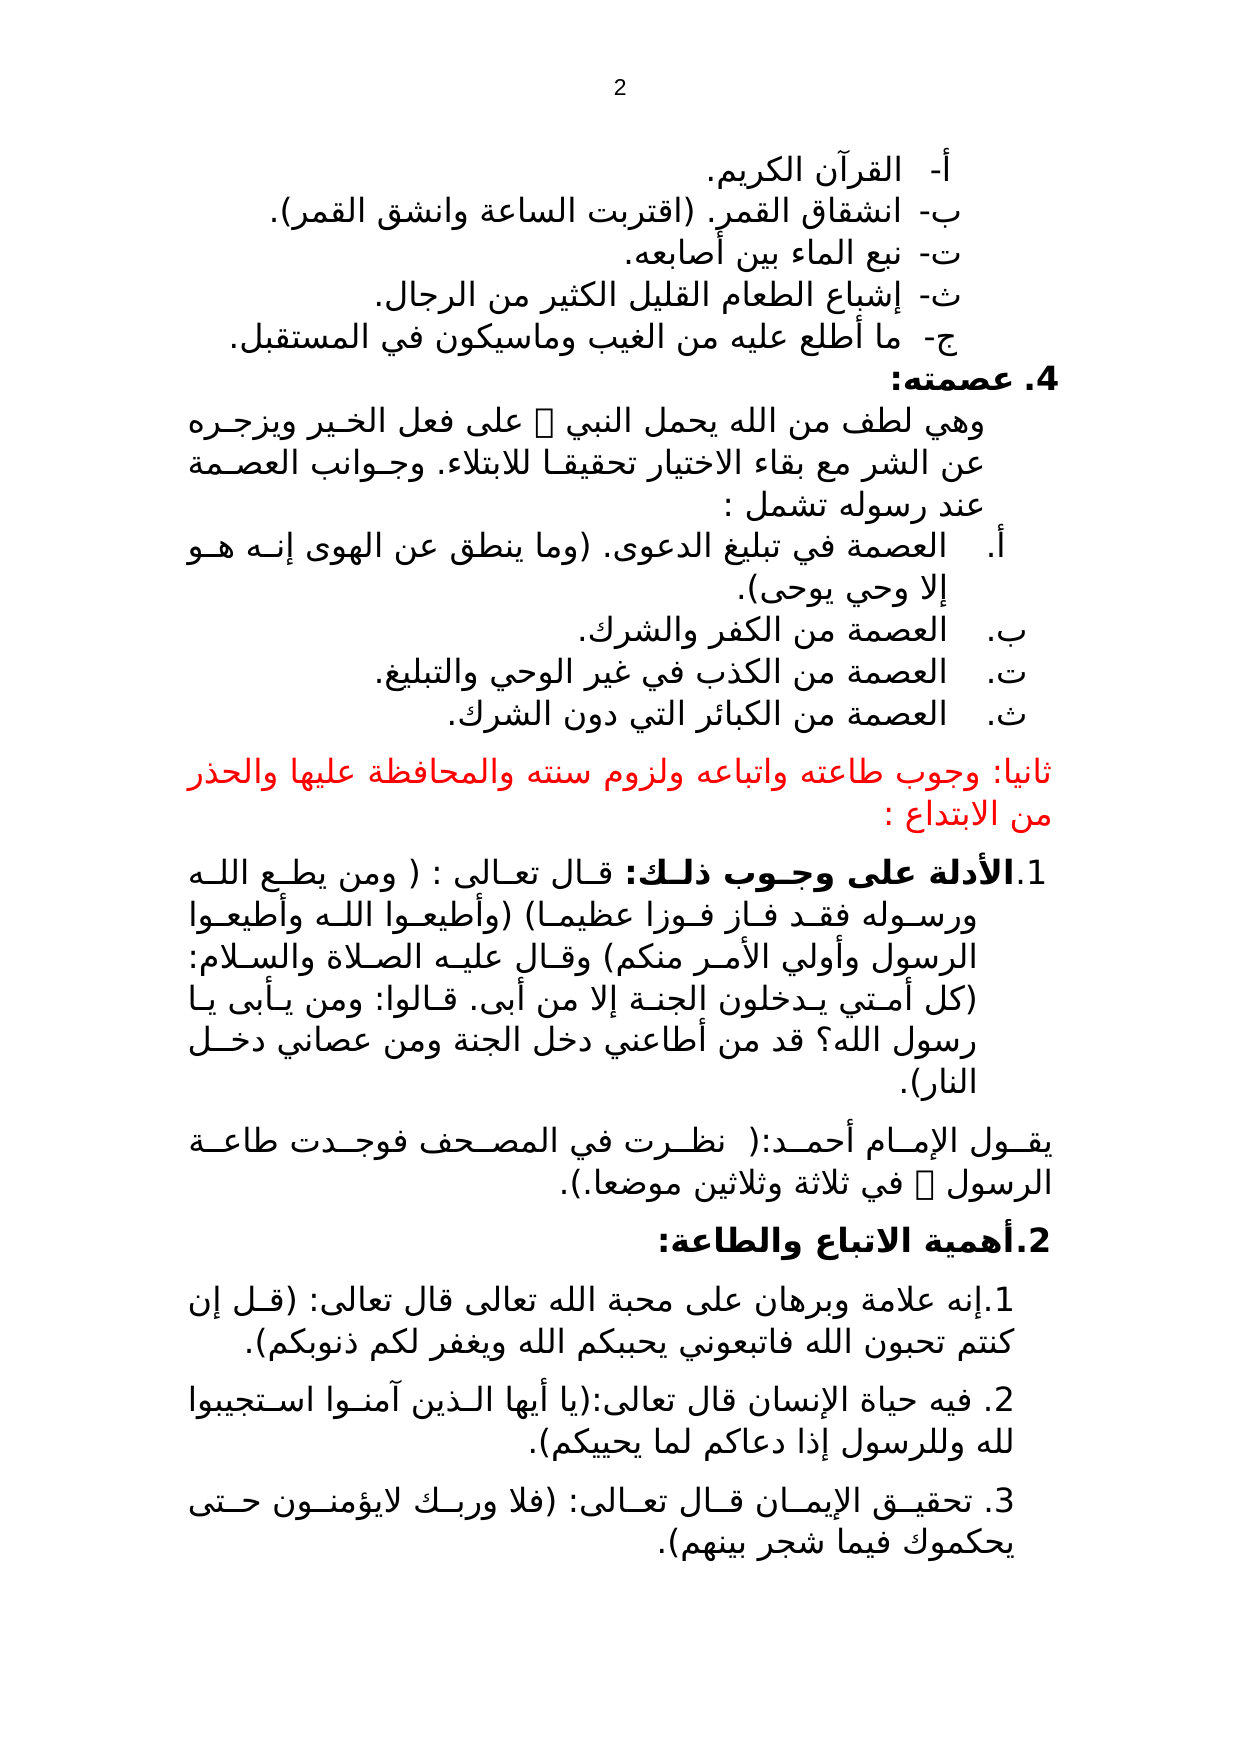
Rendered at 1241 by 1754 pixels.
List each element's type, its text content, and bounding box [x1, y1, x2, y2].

list العصمة من الكذب في غير الوحي والتبليغ. [187, 652, 986, 691]
text 3. تحقيق الإيمان قال تعالى: (فلا وربك لايؤمنون حتى يحكموك فيما شجر بينهم). [187, 1481, 1015, 1562]
text 1.إنه علامة وبرهان على محبة الله تعالى قال تعالى: (قل إن كنتم تحبون الله فاتبعوني يحببكم الله ويغفر لكم ذنوبكم). [187, 1280, 1015, 1361]
list إشباع الطعام القليل الكثير من الرجال. [187, 276, 940, 314]
list القرآن الكريم. [187, 150, 940, 189]
list العصمة في تبليغ الدعوى. (وما ينطق عن الهوى إنه هو إلا وحي يوحى). [187, 527, 986, 608]
list العصمة من الكبائر التي دون الشرك. [187, 694, 986, 733]
list نبع الماء بين أصابعه. [187, 234, 940, 273]
text 2. فيه حياة الإنسان قال تعالى:(يا أيها الذين آمنوا استجيبوا لله وللرسول إذا دعاكم لما يحييكم). [187, 1381, 1015, 1461]
list ما أطلع عليه من الغيب وماسيكون في المستقبل. [187, 317, 940, 356]
list انشقاق القمر. (اقتربت الساعة وانشق القمر). [187, 192, 940, 231]
list عصمته: [187, 359, 1023, 398]
list العصمة من الكفر والشرك. [187, 611, 986, 649]
text ثانيا: وجوب طاعته واتباعه ولزوم سنته والمحافظة عليها والحذر من الابتداع : [187, 753, 1053, 834]
list أهمية الاتباع والطاعة: [187, 1222, 1015, 1261]
list وهي لطف من الله يحمل النبي على فعل الخير ويزجره عن الشر مع بقاء الاختيار تحقيقا للابتلاء. وجوانب العصمة عند رسوله تشمل : [187, 401, 986, 524]
list الأدلة على وجوب ذلك: قال تعالى : ( ومن يطع الله ورسوله فقد فاز فوزا عظيما) (وأطيعوا الله وأطيعوا الرسول وأولي الأمر منكم) وقال عليه الصلاة والسلام: (كل أمتي يدخلون الجنة إلا من أبى. قالوا: ومن يأبى يا رسول الله؟ قد من أطاعني دخل الجنة ومن عصاني دخل النار). [187, 853, 1015, 1102]
text يقول الإمام أحمد:( نظرت في المصحف فوجدت طاعة الرسول في ثلاثة وثلاثين موضعا.). [187, 1121, 1053, 1202]
